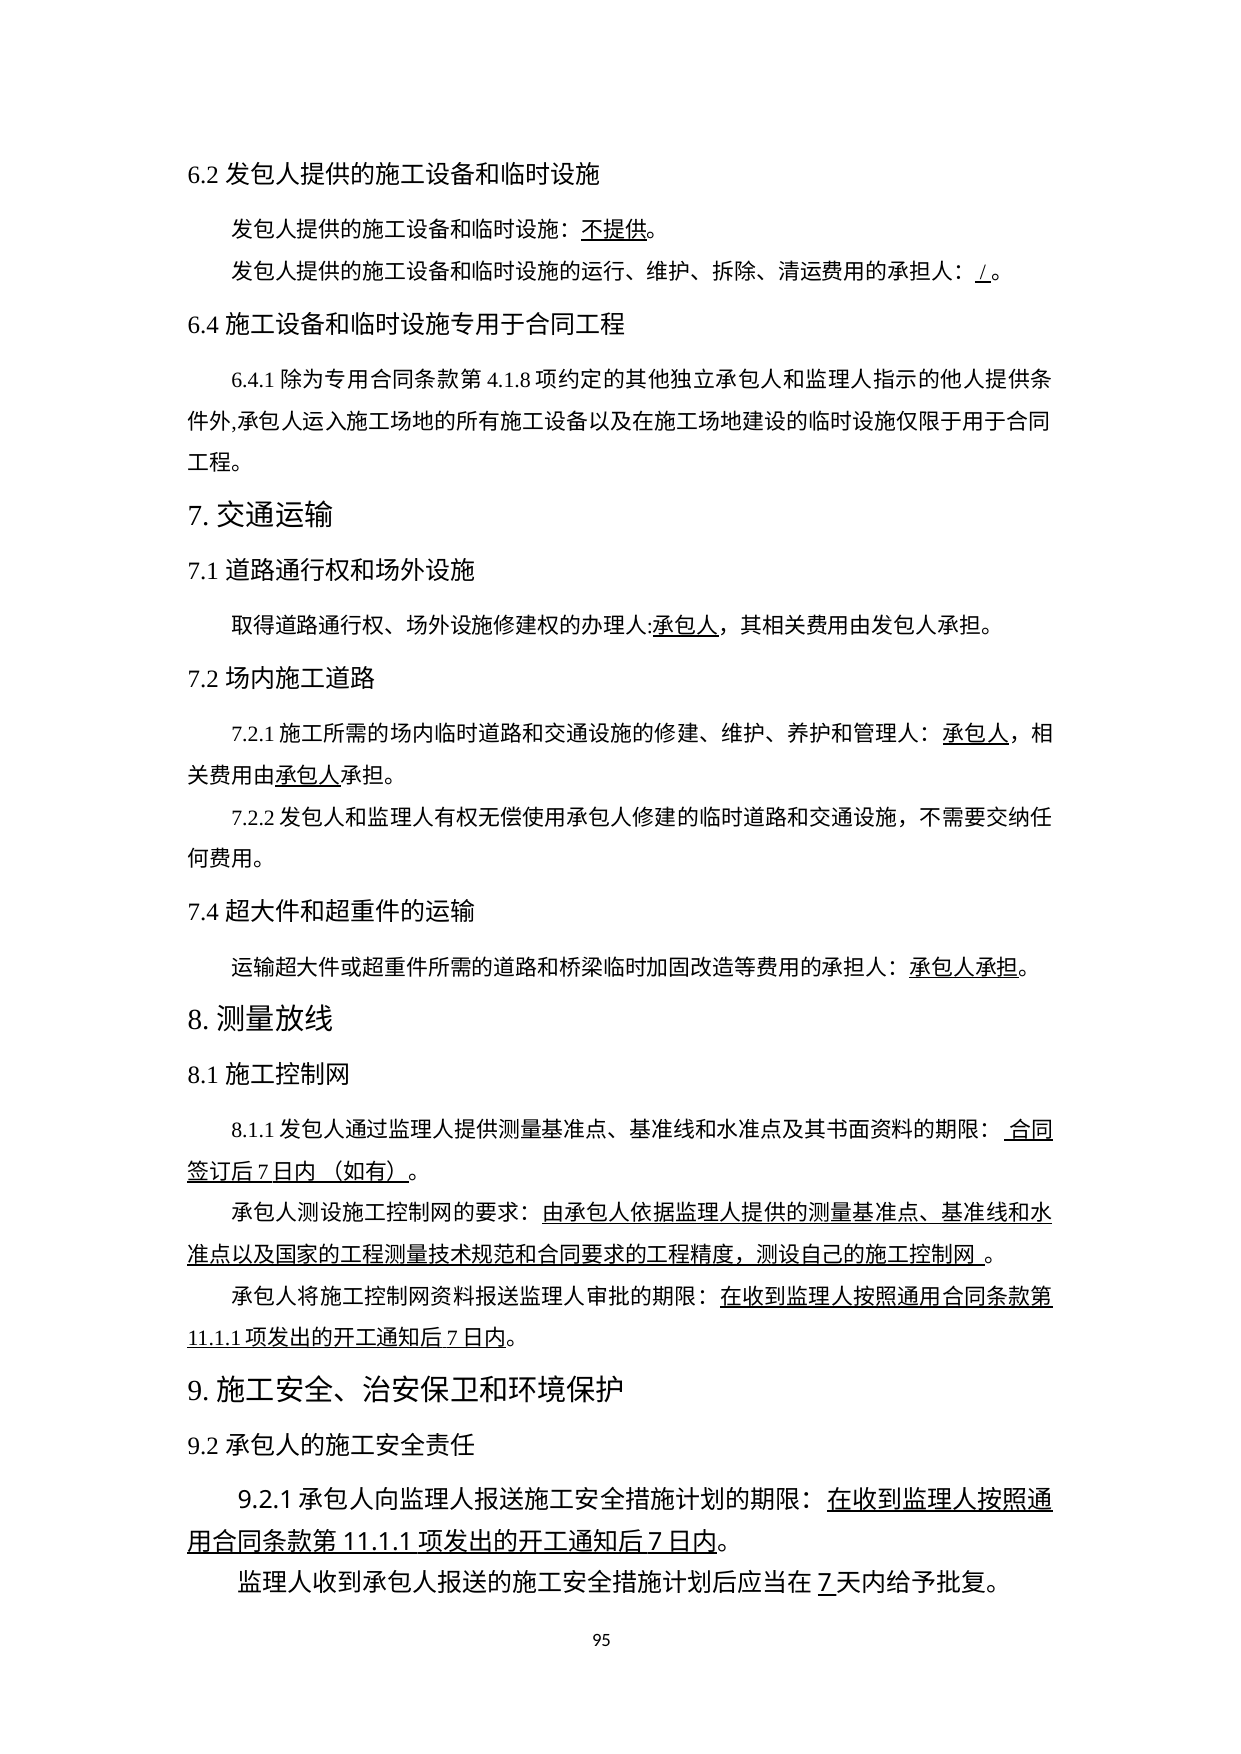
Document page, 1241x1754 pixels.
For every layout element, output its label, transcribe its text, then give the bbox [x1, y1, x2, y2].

text 9.2 承包人的施工安全责任 [187, 1421, 1053, 1462]
text 9.2.1承包人向监理人报送施工安全措施计划的期限：在收到监理人按照通用合同条款第11.1.1项发出的开工通知后7日内。 [187, 1475, 1053, 1558]
text 承包人将施工控制网资料报送监理人审批的期限：在收到监理人按照通用合同条款第11.1.1项发出的开工通知后7日内。 [187, 1271, 1053, 1354]
text 承包人测设施工控制网的要求：由承包人依据监理人提供的测量基准点、基准线和水准点以及国家的工程测量技术规范和合同要求的工程精度，测设自己的施工控制网 。 [187, 1187, 1053, 1271]
text 6.4 施工设备和临时设施专用于合同工程 [187, 300, 1053, 342]
text 监理人收到承包人报送的施工安全措施计划后应当在7天内给予批复。 [187, 1558, 1053, 1600]
text 7.2 场内施工道路 [187, 654, 1053, 696]
text 发包人提供的施工设备和临时设施：不提供。 [187, 204, 1053, 246]
text 8.1.1发包人通过监理人提供测量基准点、基准线和水准点及其书面资料的期限： 合同签订后7日内 （如有）。 [187, 1104, 1053, 1187]
text 6.2 发包人提供的施工设备和临时设施 [187, 150, 1053, 192]
text 发包人提供的施工设备和临时设施的运行、维护、拆除、清运费用的承担人： / 。 [187, 246, 1053, 287]
text 7.2.1施工所需的场内临时道路和交通设施的修建、维护、养护和管理人：承包人，相关费用由承包人承担。 [187, 708, 1053, 792]
text 7.4 超大件和超重件的运输 [187, 887, 1053, 929]
text 取得道路通行权、场外设施修建权的办理人:承包人，其相关费用由发包人承担。 [187, 600, 1053, 642]
text 7.2.2发包人和监理人有权无偿使用承包人修建的临时道路和交通设施，不需要交纳任何费用。 [187, 792, 1053, 875]
text 运输超大件或超重件所需的道路和桥梁临时加固改造等费用的承担人：承包人承担。 [187, 942, 1053, 983]
text 8.1 施工控制网 [187, 1050, 1053, 1092]
text 8. 测量放线 [187, 996, 1053, 1037]
text 9. 施工安全、治安保卫和环境保护 [187, 1367, 1053, 1408]
text 7.1 道路通行权和场外设施 [187, 546, 1053, 587]
text 7. 交通运输 [187, 492, 1053, 533]
text 6.4.1除为专用合同条款第4.1.8项约定的其他独立承包人和监理人指示的他人提供条件外,承包人运入施工场地的所有施工设备以及在施工场地建设的临时设施仅限于用于合同工程。 [187, 354, 1053, 479]
